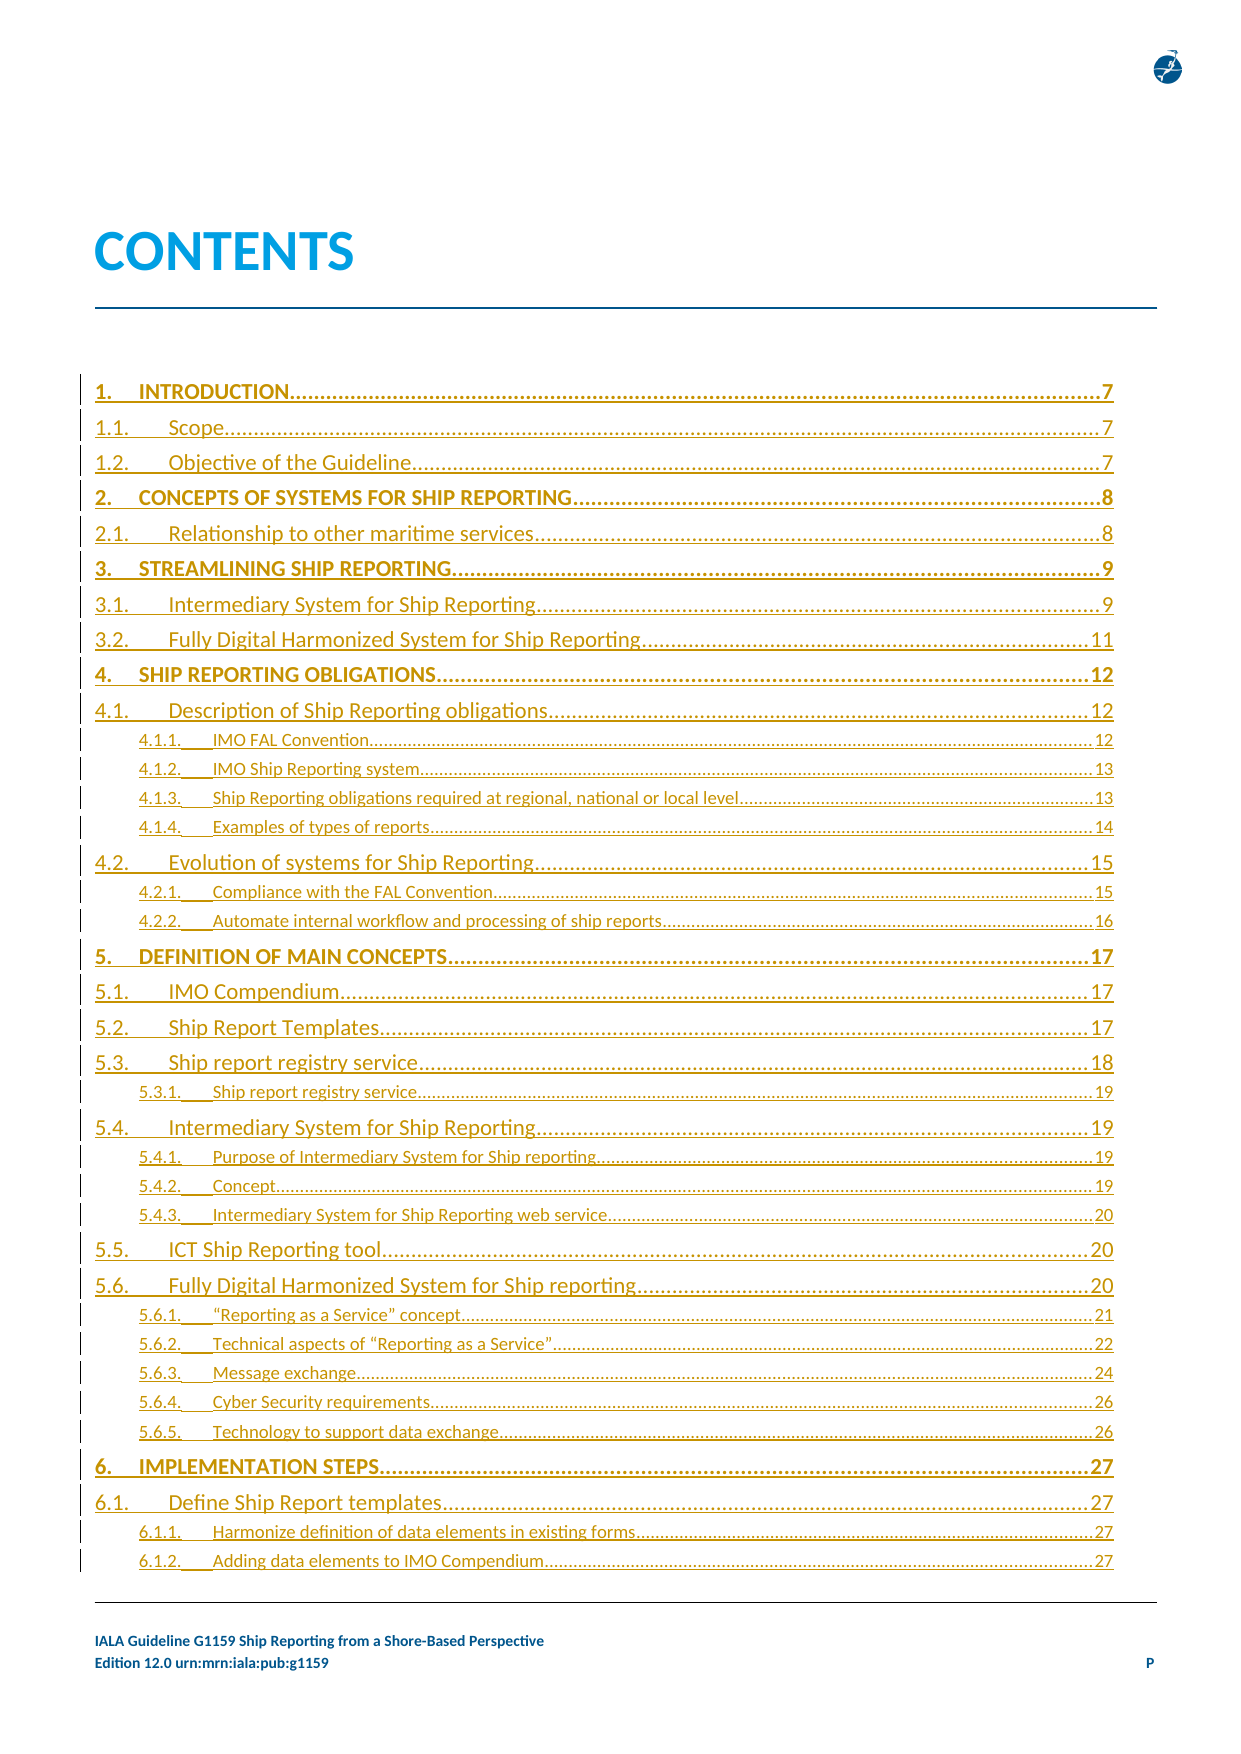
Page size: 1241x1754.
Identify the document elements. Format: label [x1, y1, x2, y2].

picture [1120, 0, 1241, 119]
